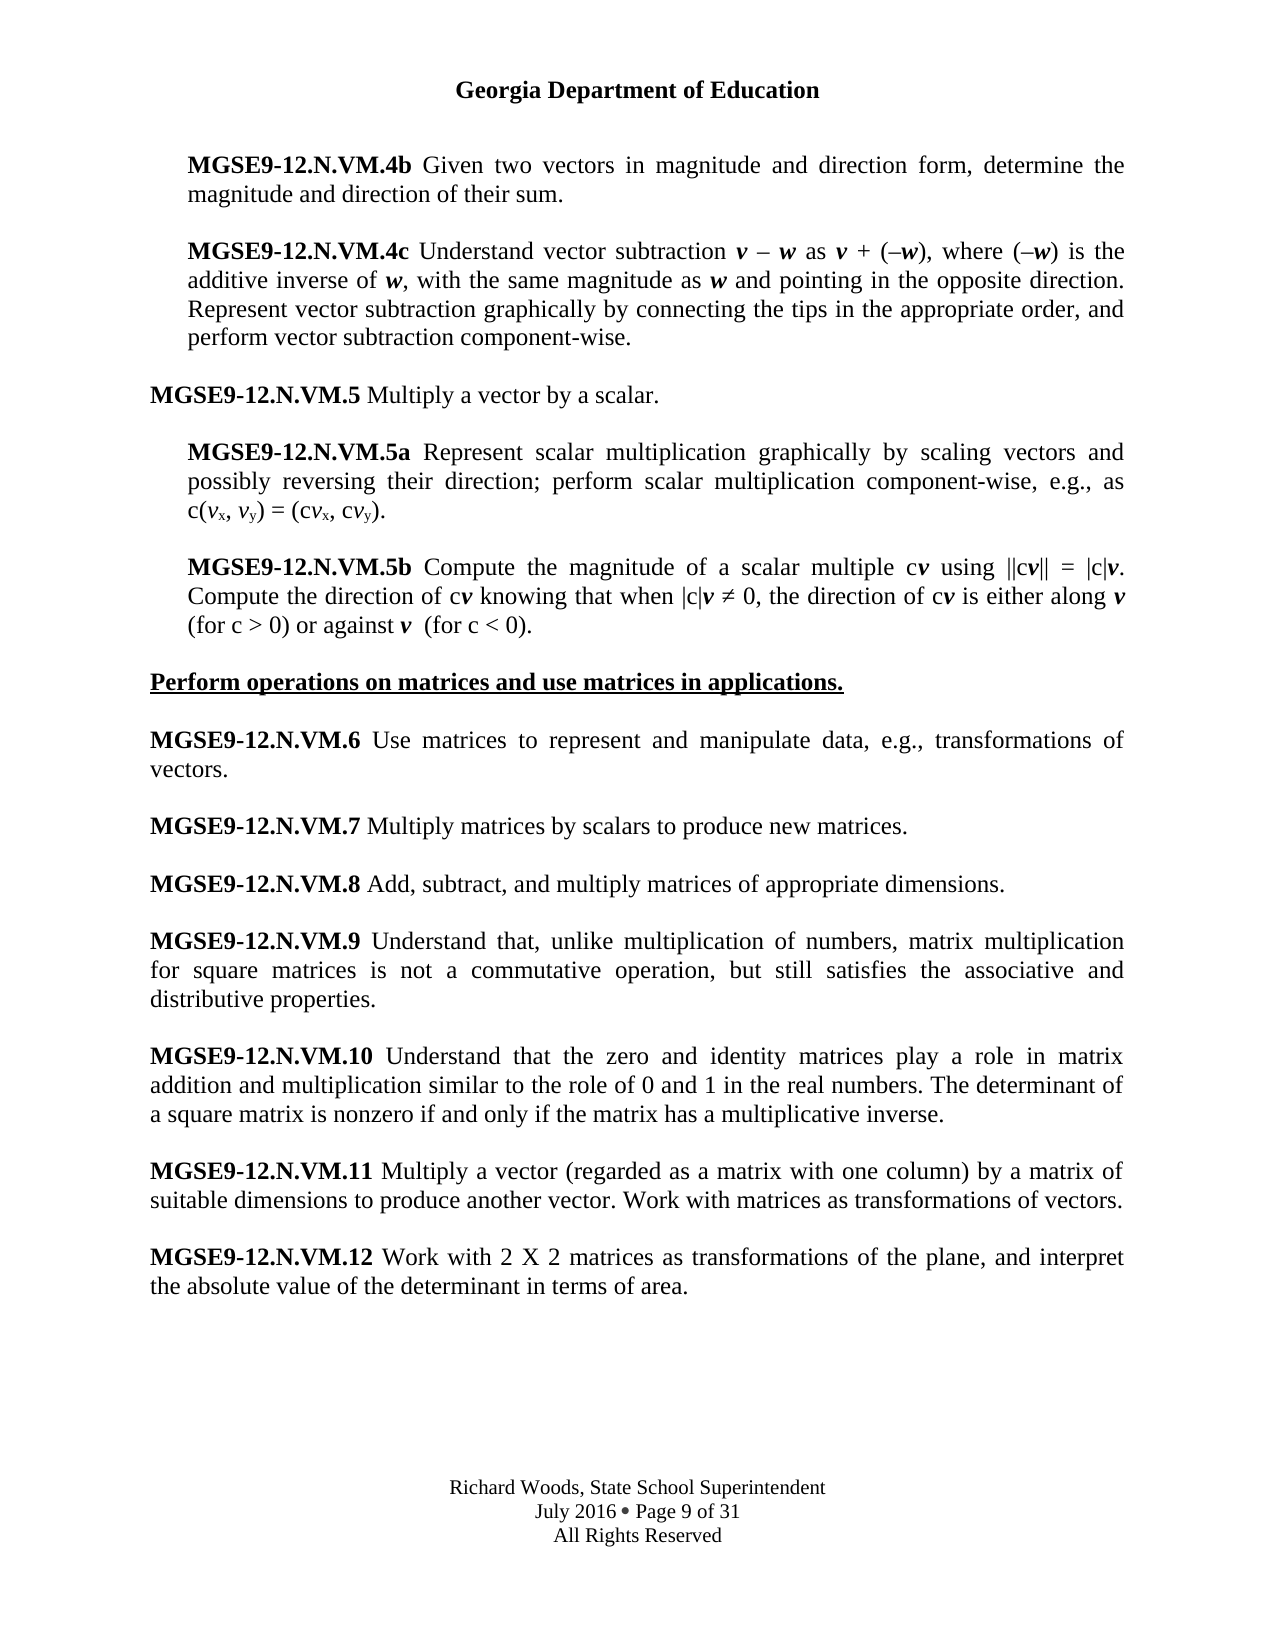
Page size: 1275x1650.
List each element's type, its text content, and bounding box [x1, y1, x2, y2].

text MGSE9-12.N.VM.5 Multiply a vector by a scalar. [150, 380, 1125, 409]
text MGSE9-12.N.VM.4c Understand vector subtraction v – w as v + (–w), where (–w) is the additive inverse of w, with the same magnitude as w and pointing in the opposite direction. Represent vector subtraction graphically by connecting the tips in the appropriate order, and perform vector subtraction component-wise. [187, 236, 1125, 351]
text MGSE9-12.N.VM.5a Represent scalar multiplication graphically by scaling vectors and possibly reversing their direction; perform scalar multiplication component-wise, e.g., as c(vx, vy) = (cvx, cvy). [187, 437, 1125, 524]
text MGSE9-12.N.VM.7 Multiply matrices by scalars to produce new matrices. [150, 811, 1125, 840]
text MGSE9-12.N.VM.4b Given two vectors in magnitude and direction form, determine the magnitude and direction of their sum. [187, 150, 1125, 207]
text MGSE9-12.N.VM.12 Work with 2 X 2 matrices as transformations of the plane, and interpret the absolute value of the determinant in terms of area. [150, 1242, 1125, 1300]
text MGSE9-12.N.VM.9 Understand that, unlike multiplication of numbers, matrix multiplication for square matrices is not a commutative operation, but still satisfies the associative and distributive properties. [150, 926, 1125, 1012]
text MGSE9-12.N.VM.8 Add, subtract, and multiply matrices of appropriate dimensions. [150, 869, 1125, 897]
text MGSE9-12.N.VM.10 Understand that the zero and identity matrices play a role in matrix addition and multiplication similar to the role of 0 and 1 in the real numbers. The determinant of a square matrix is nonzero if and only if the matrix has a multiplicative inverse. [150, 1041, 1125, 1127]
text MGSE9-12.N.VM.6 Use matrices to represent and manipulate data, e.g., transformations of vectors. [150, 725, 1125, 782]
text Perform operations on matrices and use matrices in applications. [150, 667, 1125, 696]
text MGSE9-12.N.VM.11 Multiply a vector (regarded as a matrix with one column) by a matrix of suitable dimensions to produce another vector. Work with matrices as transformations of vectors. [150, 1156, 1125, 1214]
text MGSE9-12.N.VM.5b Compute the magnitude of a scalar multiple cv using ||cv|| = |c|v. Compute the direction of cv knowing that when |c|v ≠ 0, the direction of cv is either along v (for c > 0) or against v (for c < 0). [187, 552, 1125, 639]
